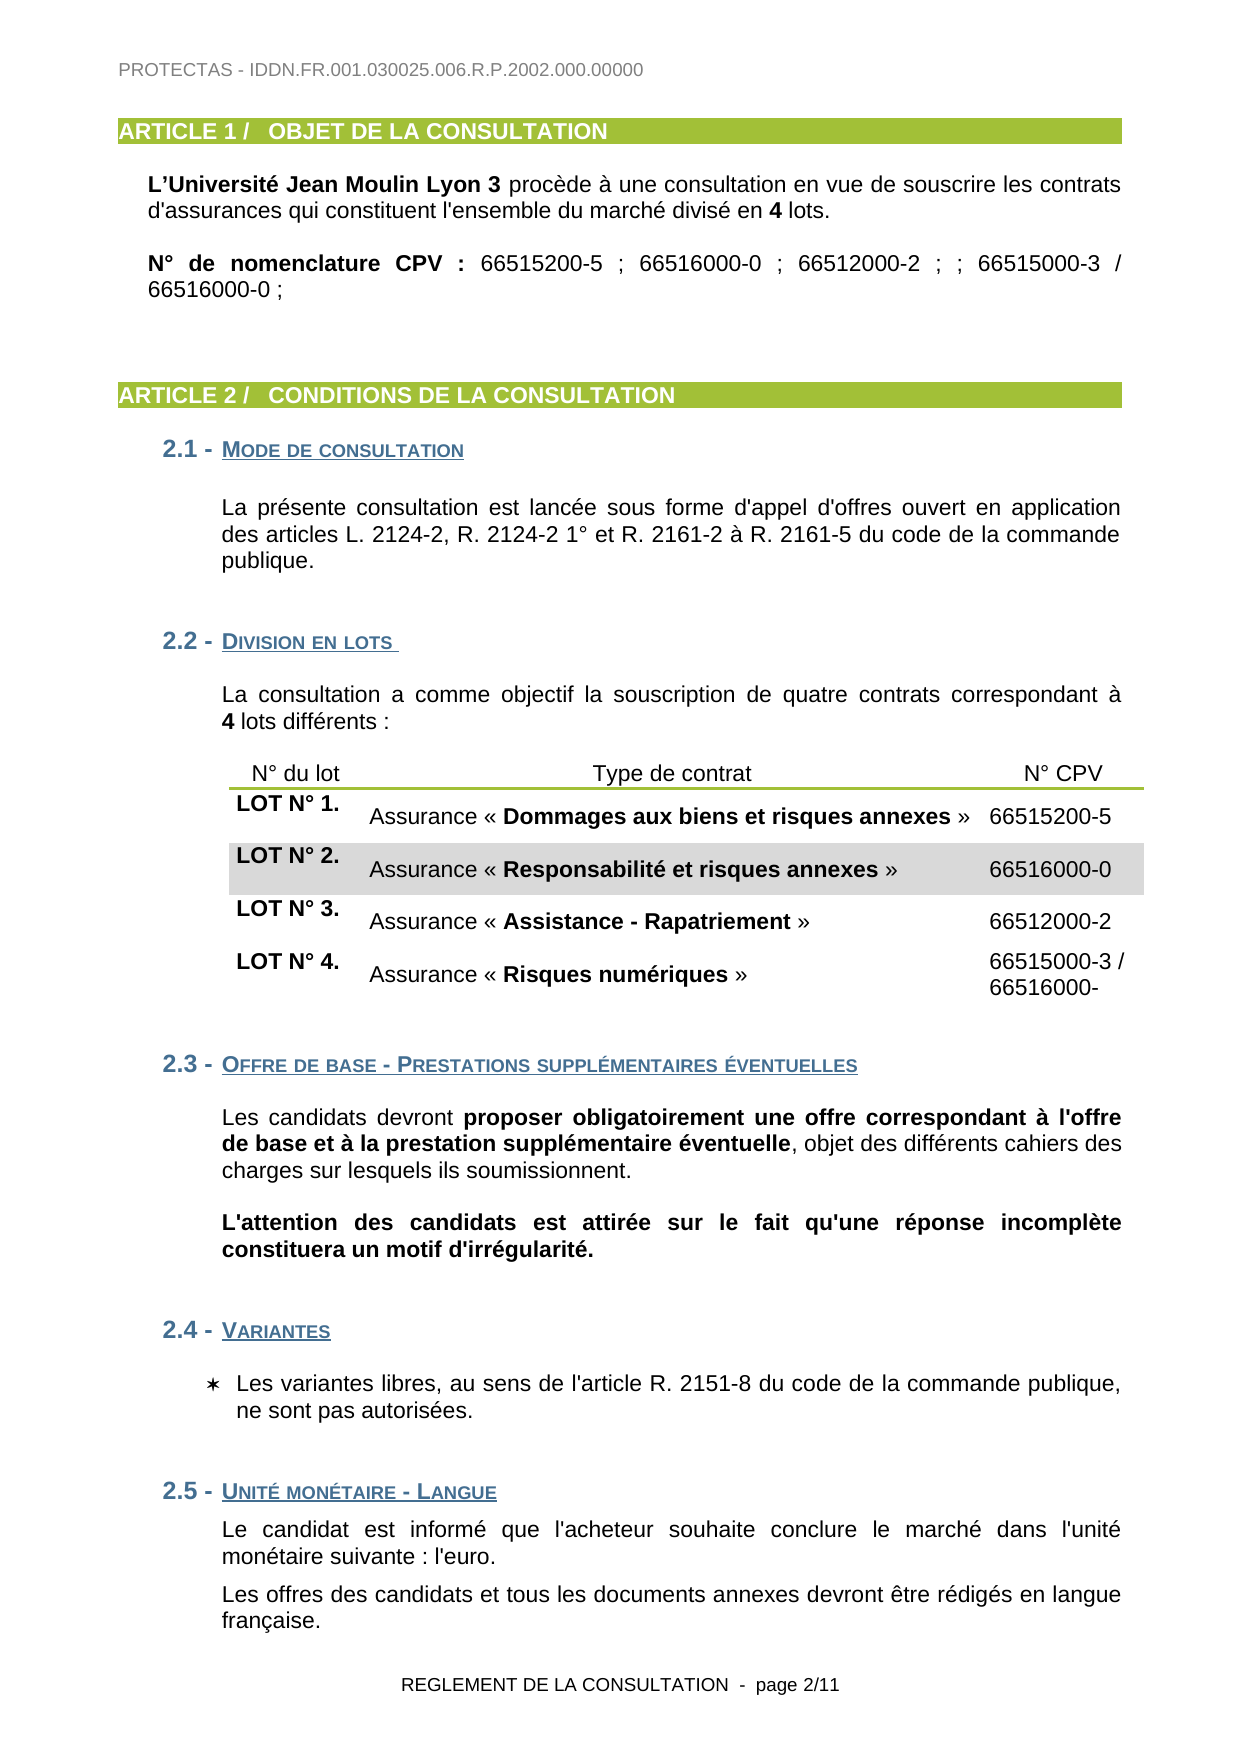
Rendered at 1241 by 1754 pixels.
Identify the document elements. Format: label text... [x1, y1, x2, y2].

table_header Type de contrat [362, 760, 982, 787]
table_cell [229, 895, 362, 948]
table_cell Assurance « Dommages aux biens et risques annexes » [362, 790, 982, 842]
subtitle OBJET DE LA CONSULTATION [118, 118, 1122, 144]
list Les variantes libres, au sens de l'article R. 2151-8 du code de la commande publique, ne sont pas autorisées. [207, 1370, 1122, 1423]
table_cell 66515000-3 / 66516000- [982, 948, 1144, 1001]
table_cell [229, 843, 362, 895]
text La présente consultation est lancée sous forme d'appel d'offres ouvert en application des articles L. 2124-2, R. 2124-2 1° et R. 2161-2 à R. 2161-5 du code de la commande publique. [221, 494, 1122, 573]
text Les offres des candidats et tous les documents annexes devront être rédigés en langue française. [222, 1581, 1122, 1634]
table_cell 66515200-5 [982, 790, 1144, 842]
table_cell [229, 790, 362, 842]
table_cell 66516000-0 [982, 843, 1144, 895]
table_cell Assurance « Assistance - Rapatriement » [362, 895, 982, 948]
text Les candidats devront proposer obligatoirement une offre correspondant à l'offre de base et à la prestation supplémentaire éventuelle, objet des différents cahiers des charges sur lesquels ils soumissionnent. [222, 1104, 1122, 1183]
table_header N° CPV [982, 760, 1144, 787]
subtitle Offre de base - Prestations supplémentaires éventuelles [162, 1049, 1122, 1077]
table_header N° du lot [229, 760, 362, 787]
subtitle CONDITIONS DE LA CONSULTATION [118, 382, 1122, 408]
subtitle Mode de consultation [162, 434, 1122, 463]
table_cell Assurance « Risques numériques » [362, 948, 982, 1001]
table_cell Assurance « Responsabilité et risques annexes » [362, 843, 982, 895]
text L’Université Jean Moulin Lyon 3 procède à une consultation en vue de souscrire les contrats d'assurances qui constituent l'ensemble du marché divisé en 4 lots. [148, 171, 1122, 223]
subtitle Unité monétaire - Langue [162, 1476, 1122, 1504]
text La consultation a comme objectif la souscription de quatre contrats correspondant à 4 lots différents : [222, 681, 1122, 734]
table_cell [229, 948, 362, 1001]
text Le candidat est informé que l'acheteur souhaite conclure le marché dans l'unité monétaire suivante : l'euro. [222, 1516, 1122, 1569]
subtitle Division en lots [162, 626, 1122, 655]
table_cell 66512000-2 [982, 895, 1144, 948]
text L'attention des candidats est attirée sur le fait qu'une réponse incomplète constituera un motif d'irrégularité. [222, 1209, 1122, 1262]
text N° de nomenclature CPV : 66515200-5 ; 66516000-0 ; 66512000-2 ; ; 66515000-3 / 66516000-0 ; [148, 250, 1122, 303]
subtitle Variantes [162, 1315, 1122, 1343]
